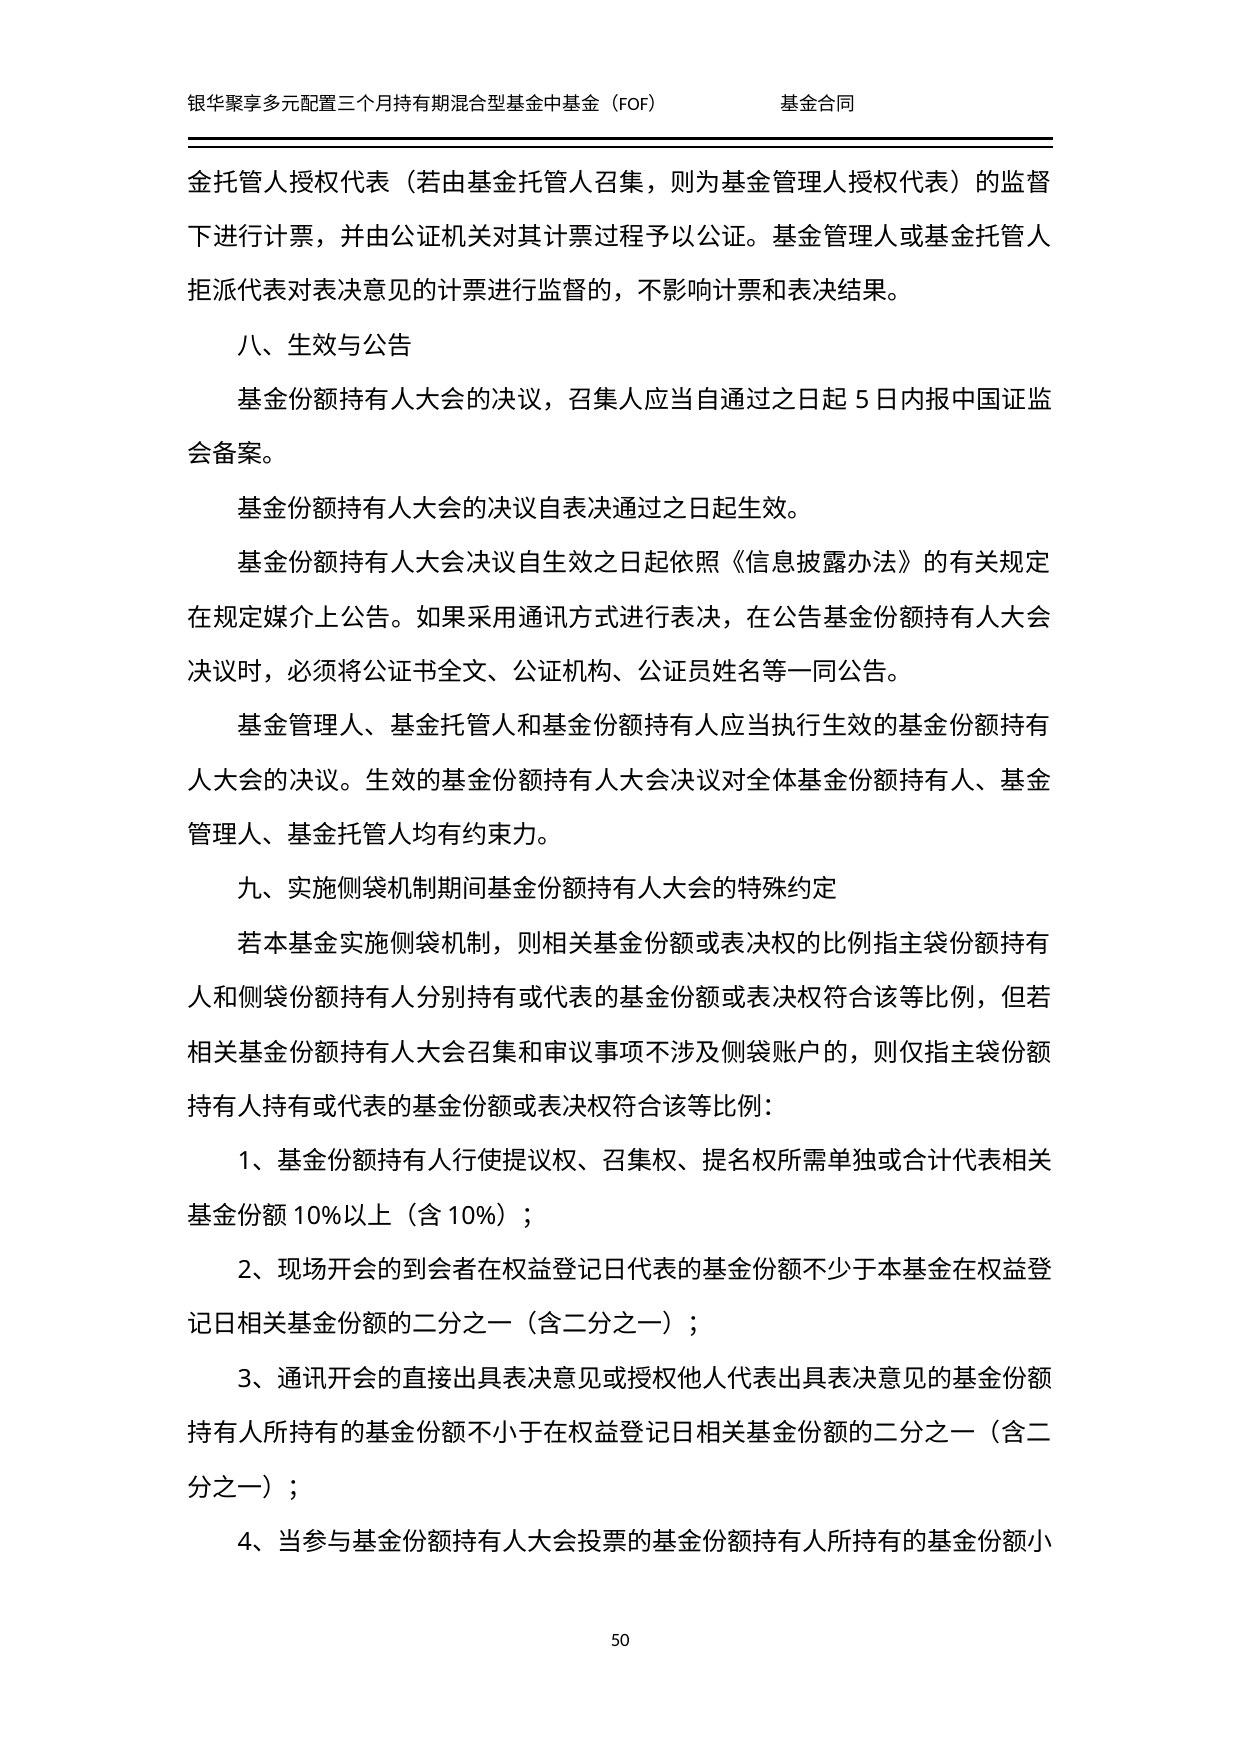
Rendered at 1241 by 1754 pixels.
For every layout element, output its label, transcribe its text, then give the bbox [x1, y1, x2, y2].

text 基金份额持有人大会的决议，召集人应当自通过之日起5日内报中国证监会备案。 [187, 379, 1053, 470]
text 基金份额持有人大会决议自生效之日起依照《信息披露办法》的有关规定在规定媒介上公告。如果采用通讯方式进行表决，在公告基金份额持有人大会决议时，必须将公证书全文、公证机构、公证员姓名等一同公告。 [187, 543, 1053, 688]
text 1、基金份额持有人行使提议权、召集权、提名权所需单独或合计代表相关基金份额10%以上（含10%）； [187, 1141, 1053, 1231]
text 八、生效与公告 [187, 325, 1053, 361]
text 九、实施侧袋机制期间基金份额持有人大会的特殊约定 [187, 869, 1053, 905]
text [187, 1521, 1053, 1558]
text 基金份额持有人大会的决议自表决通过之日起生效。 [187, 488, 1053, 524]
text 3、通讯开会的直接出具表决意见或授权他人代表出具表决意见的基金份额持有人所持有的基金份额不小于在权益登记日相关基金份额的二分之一（含二分之一）； [187, 1358, 1053, 1503]
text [187, 162, 1053, 307]
text 2、现场开会的到会者在权益登记日代表的基金份额不少于本基金在权益登记日相关基金份额的二分之一（含二分之一）； [187, 1249, 1053, 1340]
text 若本基金实施侧袋机制，则相关基金份额或表决权的比例指主袋份额持有人和侧袋份额持有人分别持有或代表的基金份额或表决权符合该等比例，但若相关基金份额持有人大会召集和审议事项不涉及侧袋账户的，则仅指主袋份额持有人持有或代表的基金份额或表决权符合该等比例： [187, 923, 1053, 1123]
text 基金管理人、基金托管人和基金份额持有人应当执行生效的基金份额持有人大会的决议。生效的基金份额持有人大会决议对全体基金份额持有人、基金管理人、基金托管人均有约束力。 [187, 706, 1053, 851]
